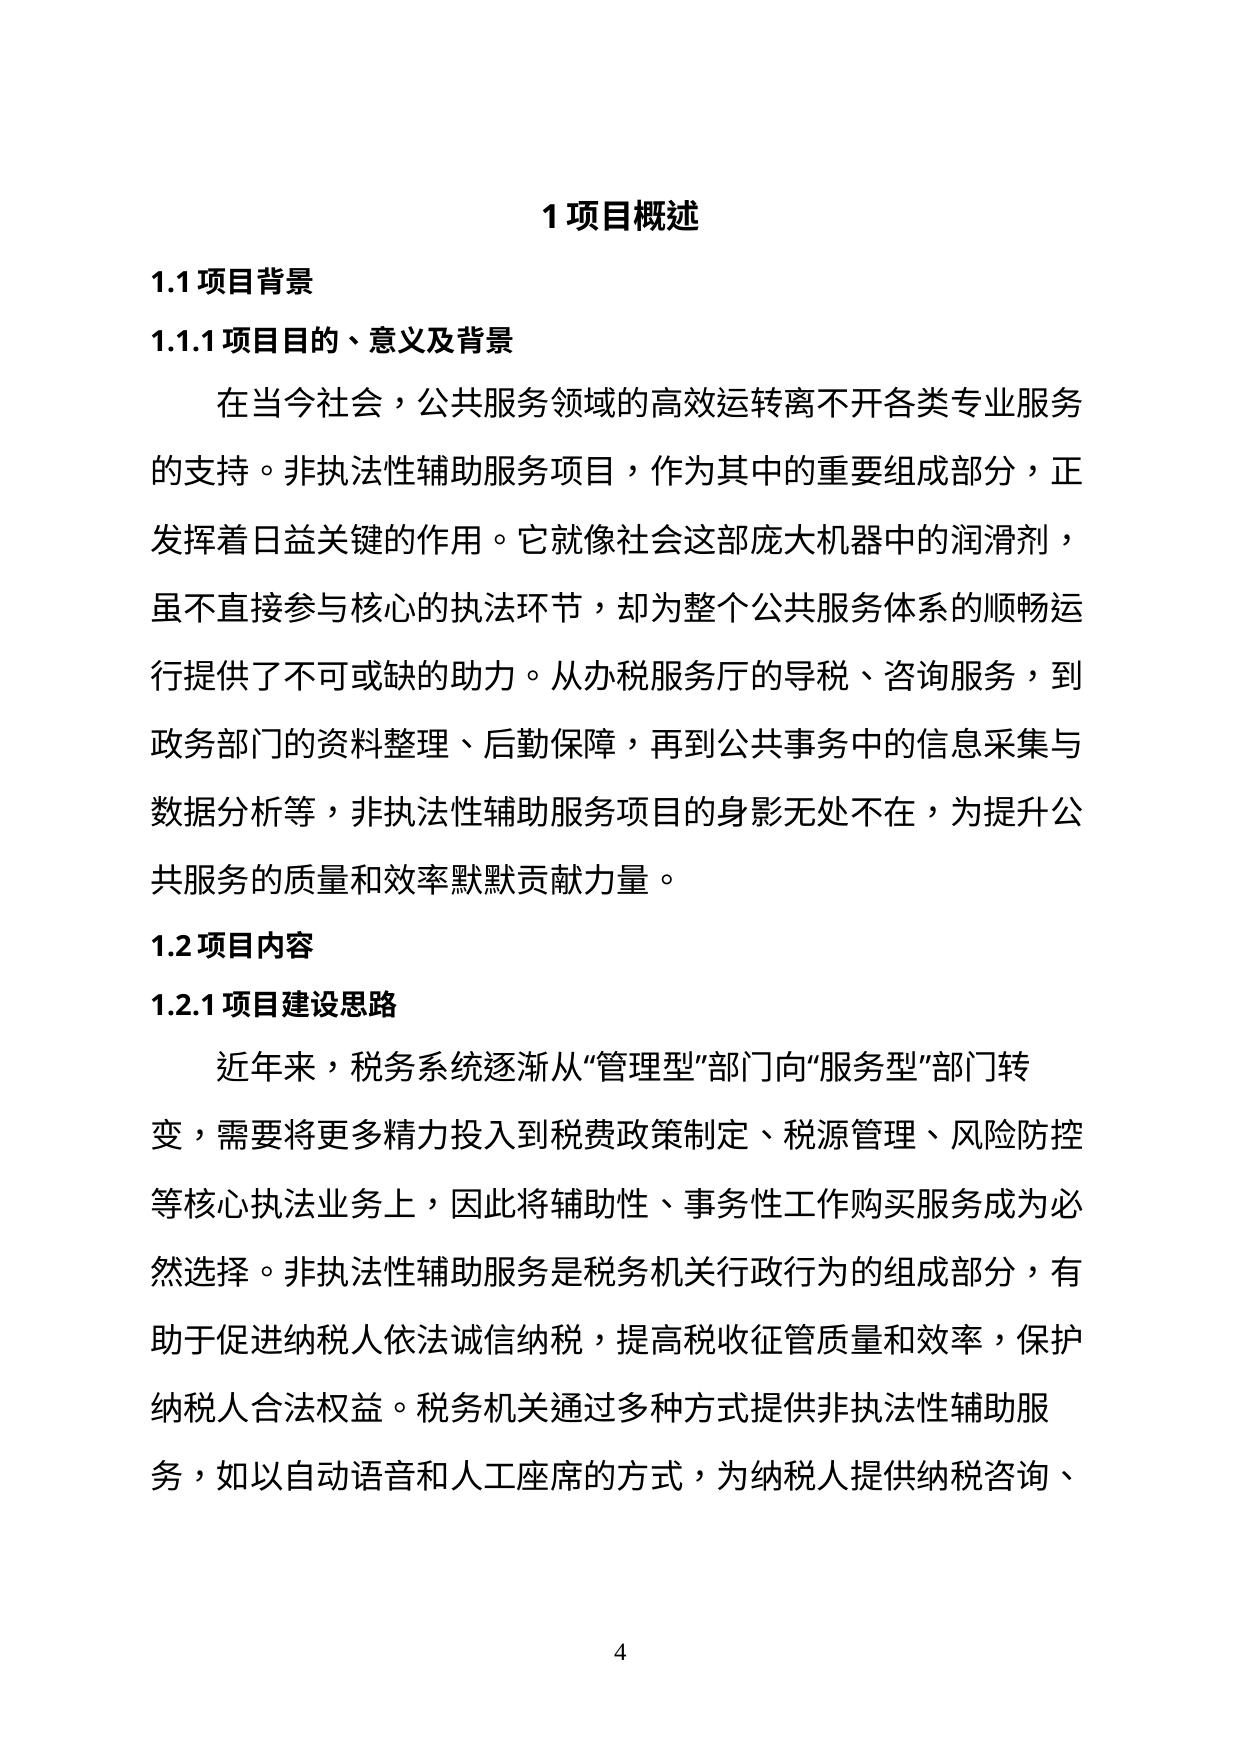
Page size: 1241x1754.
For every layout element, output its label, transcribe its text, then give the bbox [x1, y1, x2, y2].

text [150, 1044, 1090, 1498]
subtitle 1.1项目背景 [150, 261, 1090, 301]
subtitle 1项目概述 [150, 193, 1090, 238]
subtitle 1.1.1项目目的、意义及背景 [150, 321, 1090, 360]
subtitle 1.2.1项目建设思路 [150, 985, 1090, 1024]
subtitle 1.2项目内容 [150, 925, 1090, 965]
text 在当今社会，公共服务领域的高效运转离不开各类专业服务的支持。非执法性辅助服务项目，作为其中的重要组成部分，正发挥着日益关键的作用。它就像社会这部庞大机器中的润滑剂，虽不直接参与核心的执法环节，却为整个公共服务体系的顺畅运行提供了不可或缺的助力。从办税服务厅的导税、咨询服务，到政务部门的资料整理、后勤保障，再到公共事务中的信息采集与数据分析等，非执法性辅助服务项目的身影无处不在，为提升公共服务的质量和效率默默贡献力量。 [150, 380, 1090, 902]
